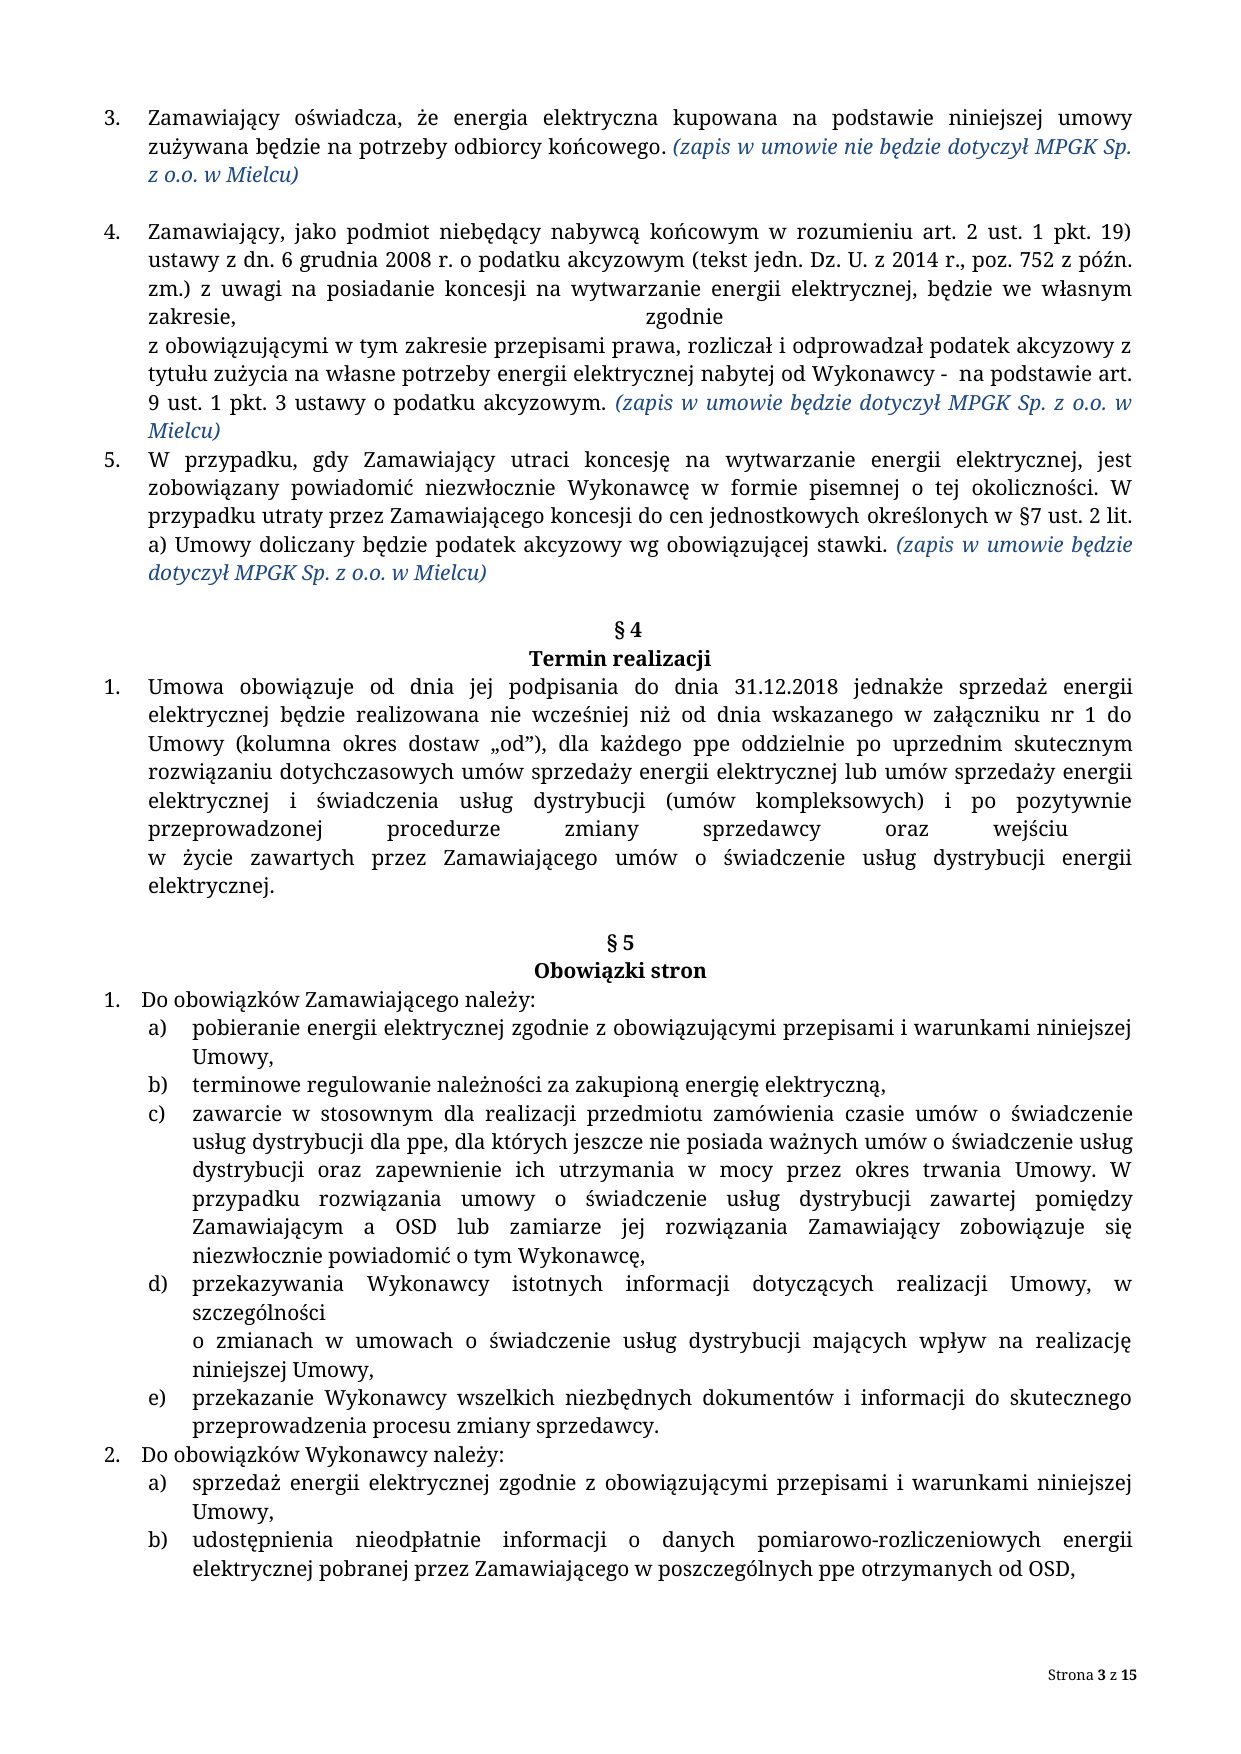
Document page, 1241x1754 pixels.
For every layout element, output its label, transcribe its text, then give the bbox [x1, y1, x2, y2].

text Obowiązki stron [103, 957, 1137, 985]
list Zamawiający, jako podmiot niebędący nabywcą końcowym w rozumieniu art. 2 ust. 1 pkt. 19) ustawy z dn. 6 grudnia 2008 r. o podatku akcyzowym (tekst jedn. Dz. U. z 2014 r., poz. 752 z późn. zm.) z uwagi na posiadanie koncesji na wytwarzanie energii elektrycznej, będzie we własnym zakresie, zgodnie z obowiązującymi w tym zakresie przepisami prawa, rozliczał i odprowadzał podatek akcyzowy z tytułu zużycia na własne potrzeby energii elektrycznej nabytej od Wykonawcy - na podstawie art. 9 ust. 1 pkt. 3 ustawy o podatku akcyzowym. (zapis w umowie będzie dotyczył MPGK Sp. z o.o. w Mielcu) [103, 217, 1133, 445]
list Do obowiązków Zamawiającego należy: [103, 985, 1133, 1013]
list przekazywania Wykonawcy istotnych informacji dotyczących realizacji Umowy, w szczególności o zmianach w umowach o świadczenie usług dystrybucji mających wpływ na realizację niniejszej Umowy, [148, 1269, 1133, 1383]
list Umowa obowiązuje od dnia jej podpisania do dnia 31.12.2018 jednakże sprzedaż energii elektrycznej będzie realizowana nie wcześniej niż od dnia wskazanego w załączniku nr 1 do Umowy (kolumna okres dostaw „od”), dla każdego ppe oddzielnie po uprzednim skutecznym rozwiązaniu dotychczasowych umów sprzedaży energii elektrycznej lub umów sprzedaży energii elektrycznej i świadczenia usług dystrybucji (umów kompleksowych) i po pozytywnie przeprowadzonej procedurze zmiany sprzedawcy oraz wejściu w życie zawartych przez Zamawiającego umów o świadczenie usług dystrybucji energii elektrycznej. [103, 672, 1133, 900]
list przekazanie Wykonawcy wszelkich niezbędnych dokumentów i informacji do skutecznego przeprowadzenia procesu zmiany sprzedawcy. [148, 1383, 1133, 1440]
text Termin realizacji [103, 644, 1137, 672]
text § 5 [103, 928, 1137, 957]
list sprzedaż energii elektrycznej zgodnie z obowiązującymi przepisami i warunkami niniejszej Umowy, [148, 1468, 1133, 1525]
list udostępnienia nieodpłatnie informacji o danych pomiarowo-rozliczeniowych energii elektrycznej pobranej przez Zamawiającego w poszczególnych ppe otrzymanych od OSD, [148, 1525, 1133, 1582]
list W przypadku, gdy Zamawiający utraci koncesję na wytwarzanie energii elektrycznej, jest zobowiązany powiadomić niezwłocznie Wykonawcę w formie pisemnej o tej okoliczności. W przypadku utraty przez Zamawiającego koncesji do cen jednostkowych określonych w §7 ust. 2 lit. a) Umowy doliczany będzie podatek akcyzowy wg obowiązującej stawki. (zapis w umowie będzie dotyczył MPGK Sp. z o.o. w Mielcu) [103, 445, 1133, 587]
text § 4 [118, 615, 1137, 644]
list pobieranie energii elektrycznej zgodnie z obowiązującymi przepisami i warunkami niniejszej Umowy, [148, 1013, 1133, 1070]
list terminowe regulowanie należności za zakupioną energię elektryczną, [148, 1070, 1133, 1099]
list Zamawiający oświadcza, że energia elektryczna kupowana na podstawie niniejszej umowy zużywana będzie na potrzeby odbiorcy końcowego. (zapis w umowie nie będzie dotyczył MPGK Sp. z o.o. w Mielcu) [103, 103, 1133, 189]
list Do obowiązków Wykonawcy należy: [103, 1440, 1133, 1468]
list zawarcie w stosownym dla realizacji przedmiotu zamówienia czasie umów o świadczenie usług dystrybucji dla ppe, dla których jeszcze nie posiada ważnych umów o świadczenie usług dystrybucji oraz zapewnienie ich utrzymania w mocy przez okres trwania Umowy. W przypadku rozwiązania umowy o świadczenie usług dystrybucji zawartej pomiędzy Zamawiającym a OSD lub zamiarze jej rozwiązania Zamawiający zobowiązuje się niezwłocznie powiadomić o tym Wykonawcę, [148, 1099, 1133, 1269]
